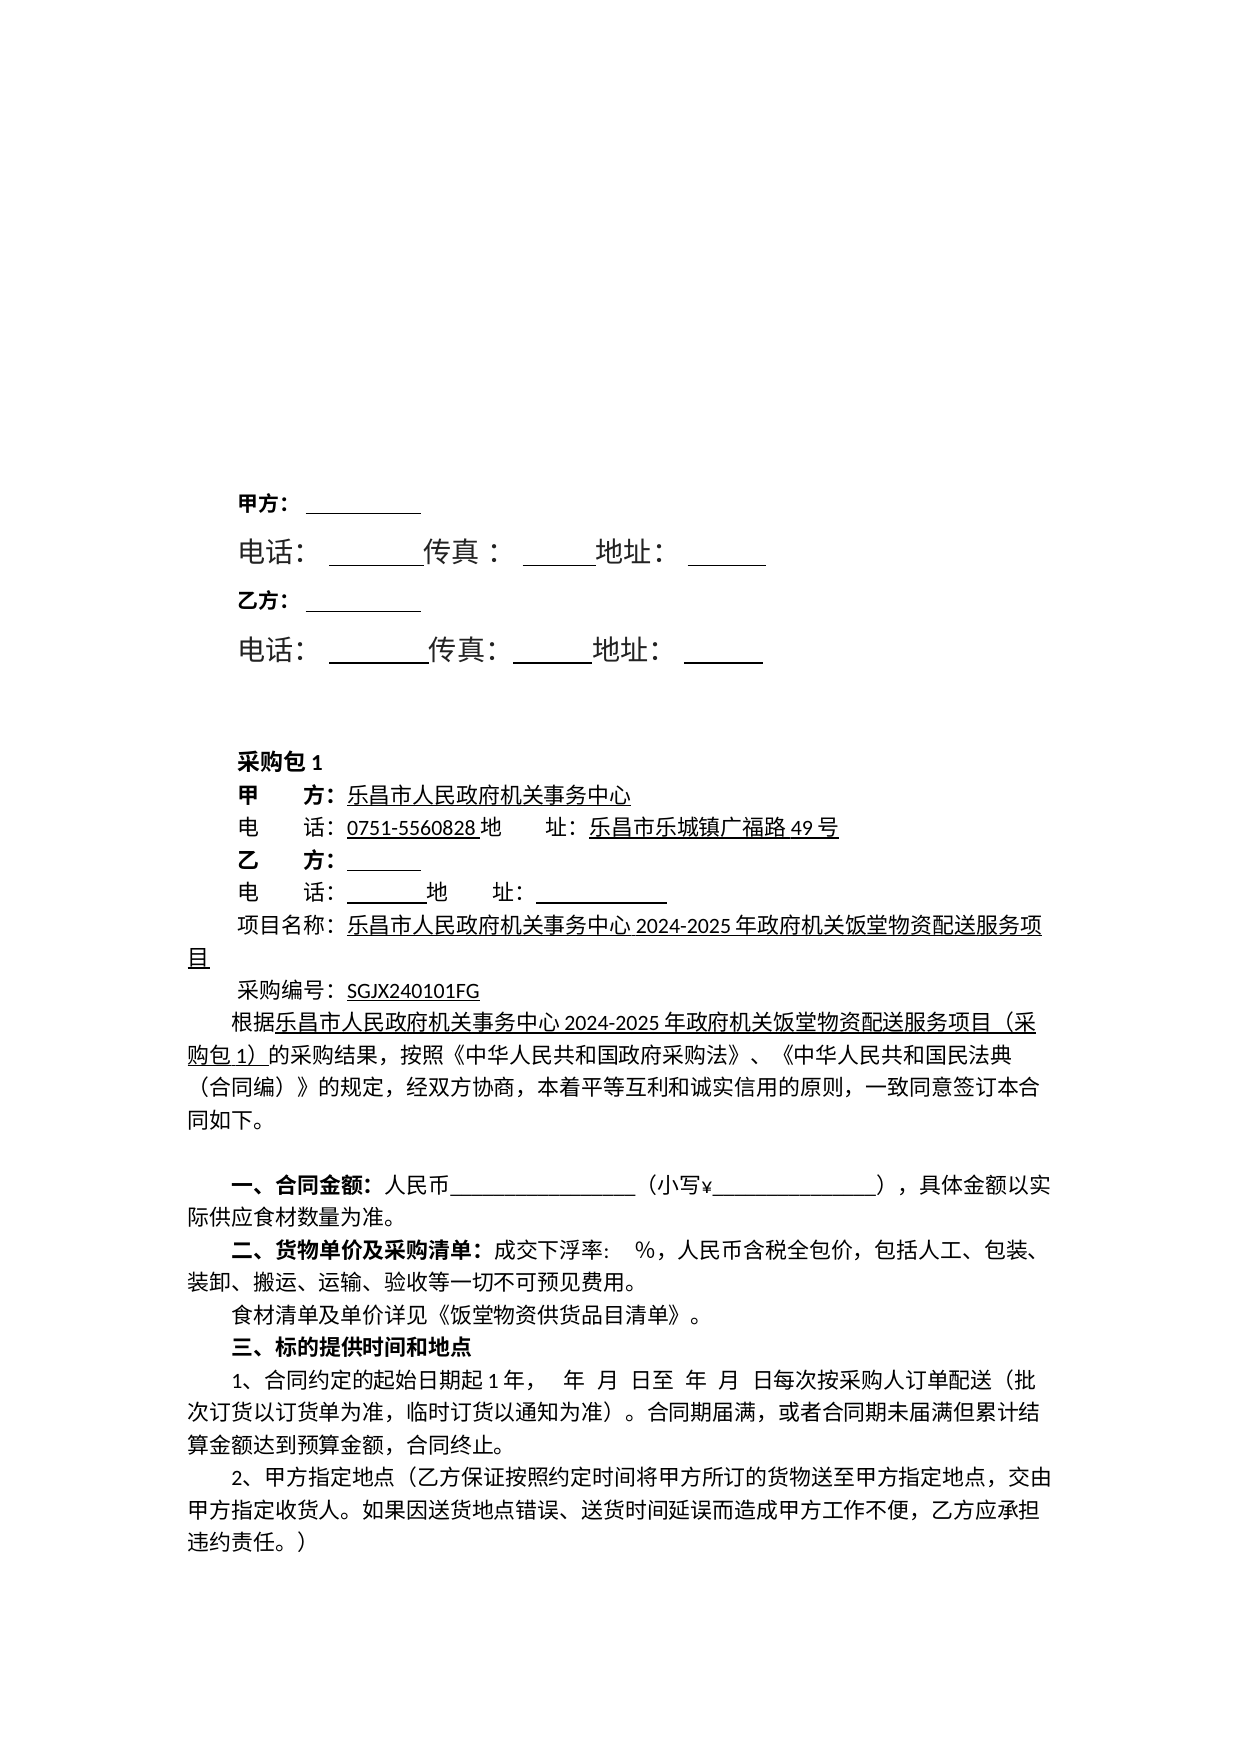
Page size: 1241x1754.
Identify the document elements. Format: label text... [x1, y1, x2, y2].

text 二、货物单价及采购清单：成交下浮率: ％，人民币含税全包价，包括人工、包装、装卸、搬运、运输、验收等一切不可预见费用。 [187, 1233, 1053, 1298]
text 项目名称：乐昌市人民政府机关事务中心2024-2025年政府机关饭堂物资配送服务项目 [187, 908, 1053, 973]
text 电 话：0751-5560828地 址：乐昌市乐城镇广福路49号 [187, 811, 1053, 843]
text 采购包1 [187, 746, 1053, 778]
text 乙方： [187, 584, 1053, 617]
text 电话： 传真 ： 地址： [187, 519, 1053, 584]
text 1、合同约定的起始日期起1年， 年 月 日至 年 月 日每次按采购人订单配送（批次订货以订货单为准，临时订货以通知为准）。合同期届满，或者合同期未届满但累计结算金额达到预算金额，合同终止。 [187, 1363, 1053, 1461]
text 三、标的提供时间和地点 [187, 1331, 1053, 1363]
text 一、合同金额：人民币_________________（小写¥_______________），具体金额以实际供应食材数量为准。 [187, 1168, 1053, 1233]
text 甲方： [187, 487, 1053, 519]
text 电 话： 地 址： [187, 876, 1053, 908]
text 食材清单及单价详见《饭堂物资供货品目清单》。 [187, 1298, 1053, 1331]
text 乙 方： [187, 843, 1053, 876]
text 采购编号：SGJX240101FG [187, 973, 1053, 1006]
text 甲 方：乐昌市人民政府机关事务中心 [187, 778, 1053, 811]
text 2、甲方指定地点（乙方保证按照约定时间将甲方所订的货物送至甲方指定地点，交由甲方指定收货人。如果因送货地点错误、送货时间延误而造成甲方工作不便，乙方应承担违约责任。） [187, 1461, 1053, 1558]
text 根据乐昌市人民政府机关事务中心2024-2025年政府机关饭堂物资配送服务项目（采购包1）的采购结果，按照《中华人民共和国政府采购法》、《中华人民共和国民法典（合同编）》的规定，经双方协商，本着平等互利和诚实信用的原则，一致同意签订本合同如下。 [187, 1006, 1053, 1136]
text 电话： 传真： 地址： [187, 617, 1053, 682]
